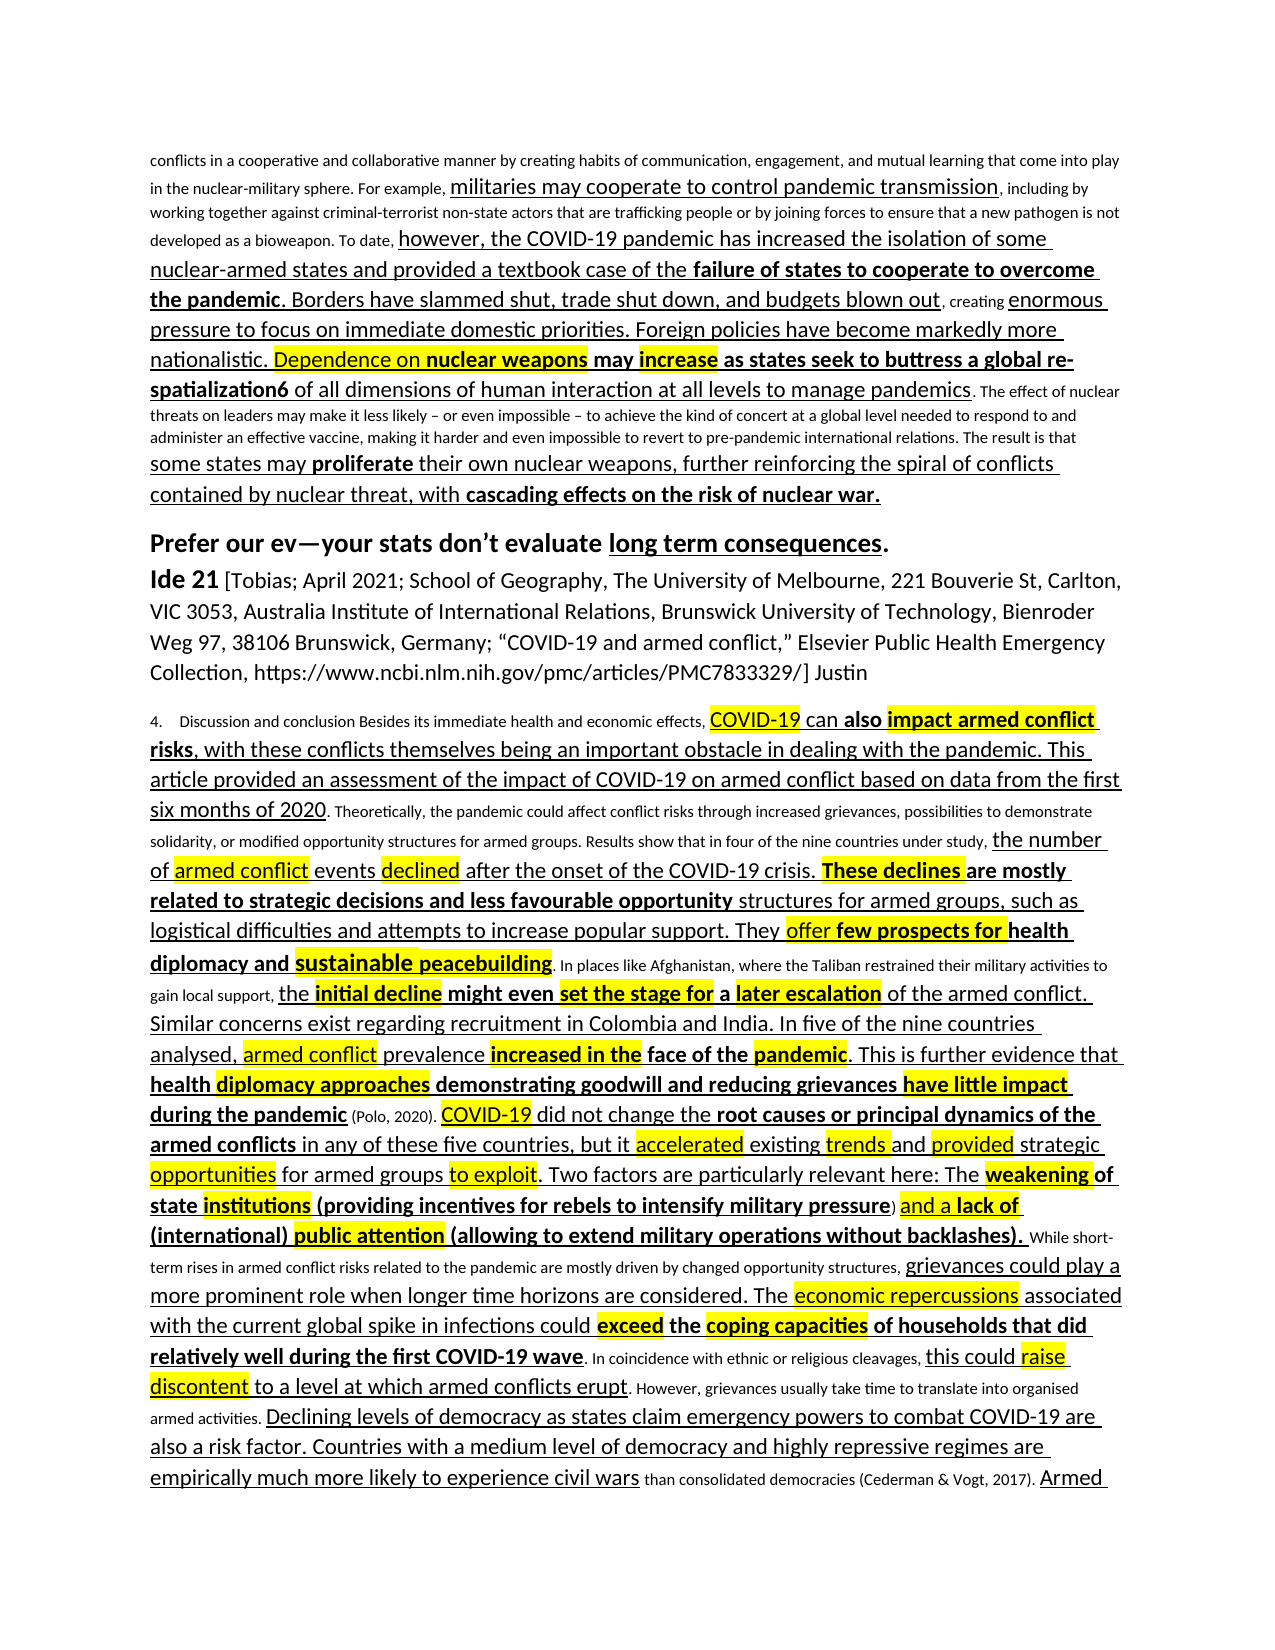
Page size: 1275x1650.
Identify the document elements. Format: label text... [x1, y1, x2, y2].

subtitle Prefer our ev—your stats don’t evaluate long term consequences. [150, 527, 1125, 560]
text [150, 705, 1125, 1491]
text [150, 150, 1125, 508]
text Ide 21 [Tobias; April 2021; School of Geography, The University of Melbourne, 221 Bouverie St, Carlton, VIC 3053, Australia Institute of International Relations, Brunswick University of Technology, Bienroder Weg 97, 38106 Brunswick, Germany; “COVID-19 and armed conflict,” Elsevier Public Health Emergency Collection, https://www.ncbi.nlm.nih.gov/pmc/articles/PMC7833329/] Justin [150, 562, 1125, 686]
